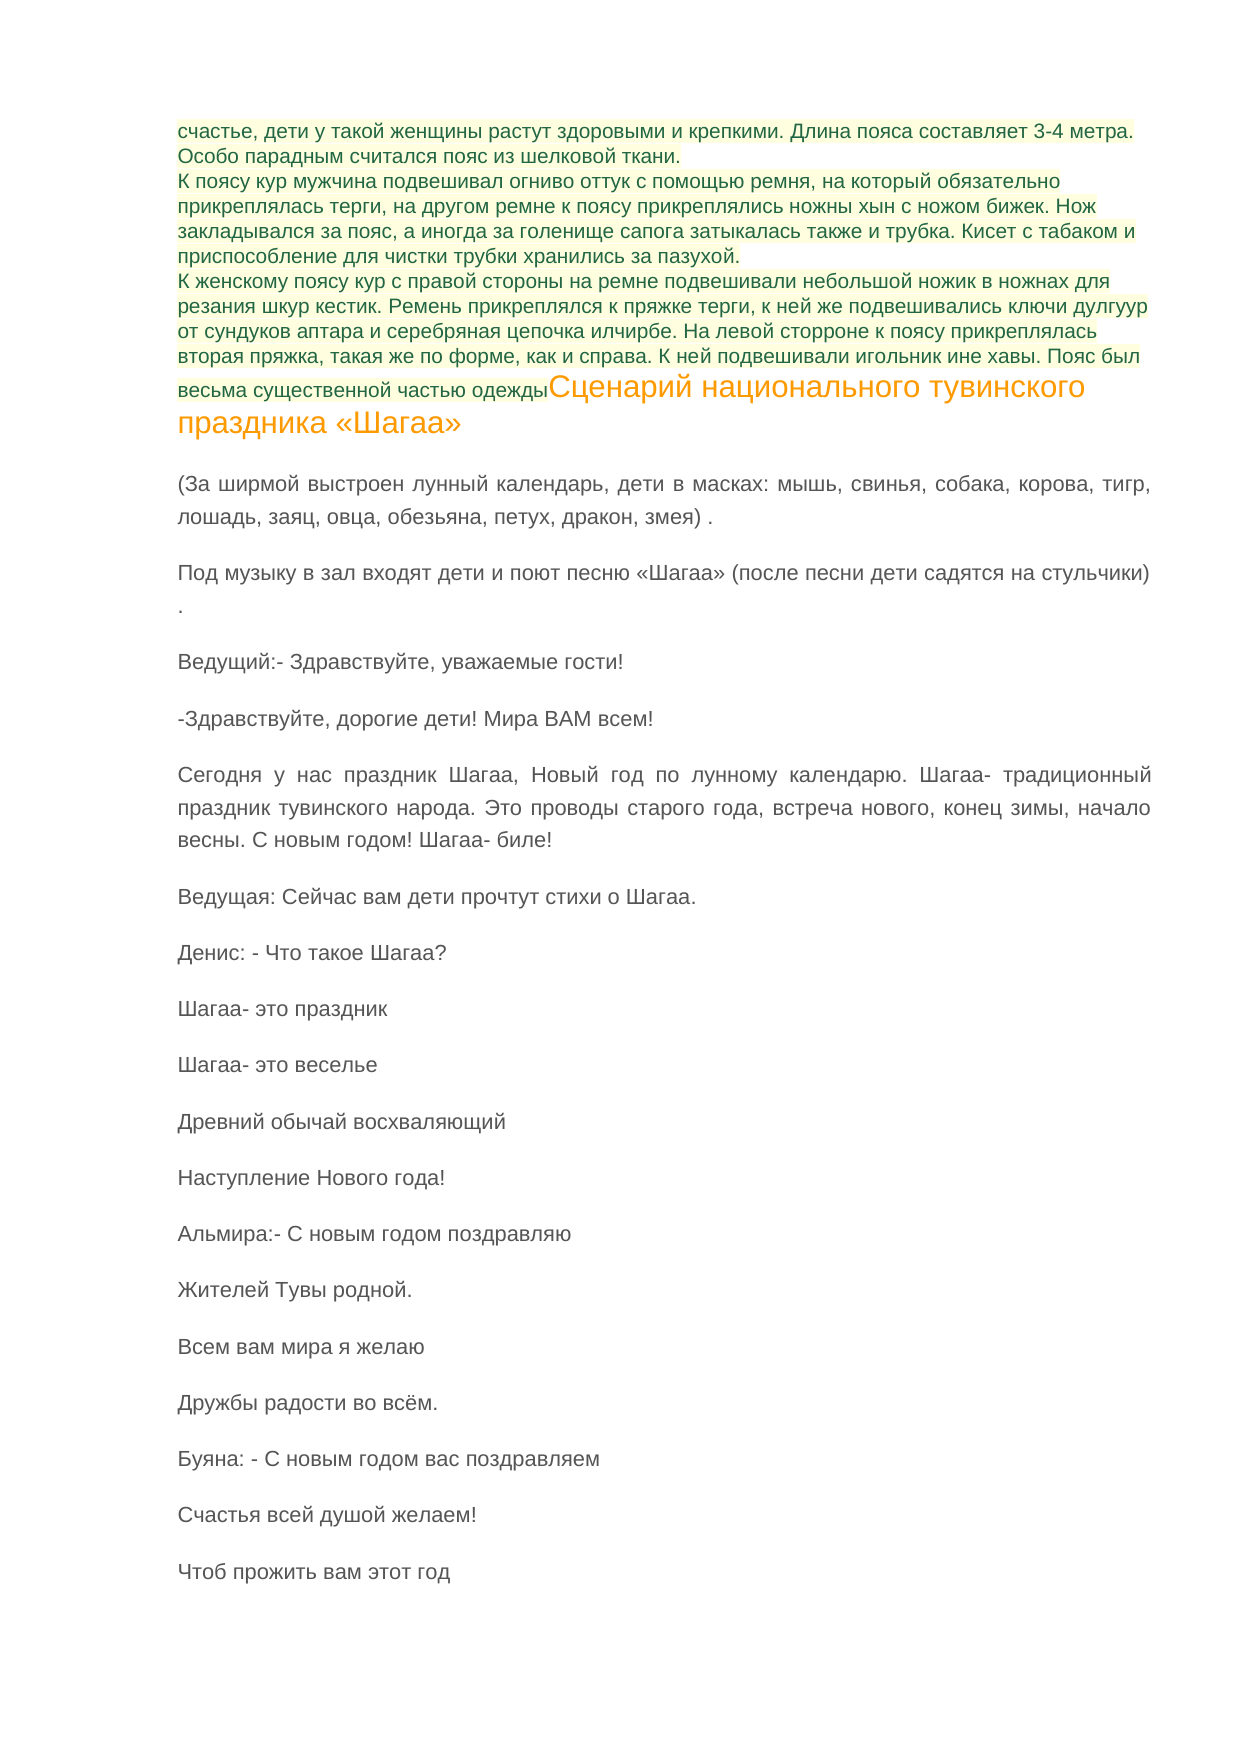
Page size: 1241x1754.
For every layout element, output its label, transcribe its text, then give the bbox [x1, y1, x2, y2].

text Альмира:- С новым годом поздравляю [177, 1213, 1152, 1246]
text Чтоб прожить вам этот год [177, 1551, 1152, 1584]
text Ведущий:- Здравствуйте, уважаемые гости! [177, 642, 1152, 674]
text Древний обычай восхваляющий [177, 1101, 1152, 1134]
text Буяна: - С новым годом вас поздравляем [177, 1438, 1152, 1471]
text Шагаа- это веселье [177, 1045, 1152, 1077]
text Наступление Нового года! [177, 1157, 1152, 1190]
text Под музыку в зал входят дети и поют песню «Шагаа» (после песни дети садятся на стульчики) . [177, 552, 1152, 618]
text Дружбы радости во всём. [177, 1382, 1152, 1415]
text (За ширмой выстроен лунный календарь, дети в масках: мышь, свинья, собака, корова, тигр, лошадь, заяц, овца, обезьяна, петух, дракон, змея) . [177, 463, 1152, 529]
text -Здравствуйте, дорогие дети! Мира ВАМ всем! [177, 698, 1152, 731]
text Сегодня у нас праздник Шагаа, Новый год по лунному календарю. Шагаа- традиционный праздник тувинского народа. Это проводы старого года, встреча нового, конец зимы, начало весны. С новым годом! Шагаа- биле! [177, 754, 1152, 852]
text Жителей Тувы родной. [177, 1270, 1152, 1302]
text Счастья всей душой желаем! [177, 1495, 1152, 1527]
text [177, 118, 1152, 440]
text Ведущая: Сейчас вам дети прочтут стихи о Шагаа. [177, 876, 1152, 909]
text Всем вам мира я желаю [177, 1326, 1152, 1359]
text Шагаа- это праздник [177, 988, 1152, 1021]
text Денис: - Что такое Шагаа? [177, 932, 1152, 965]
